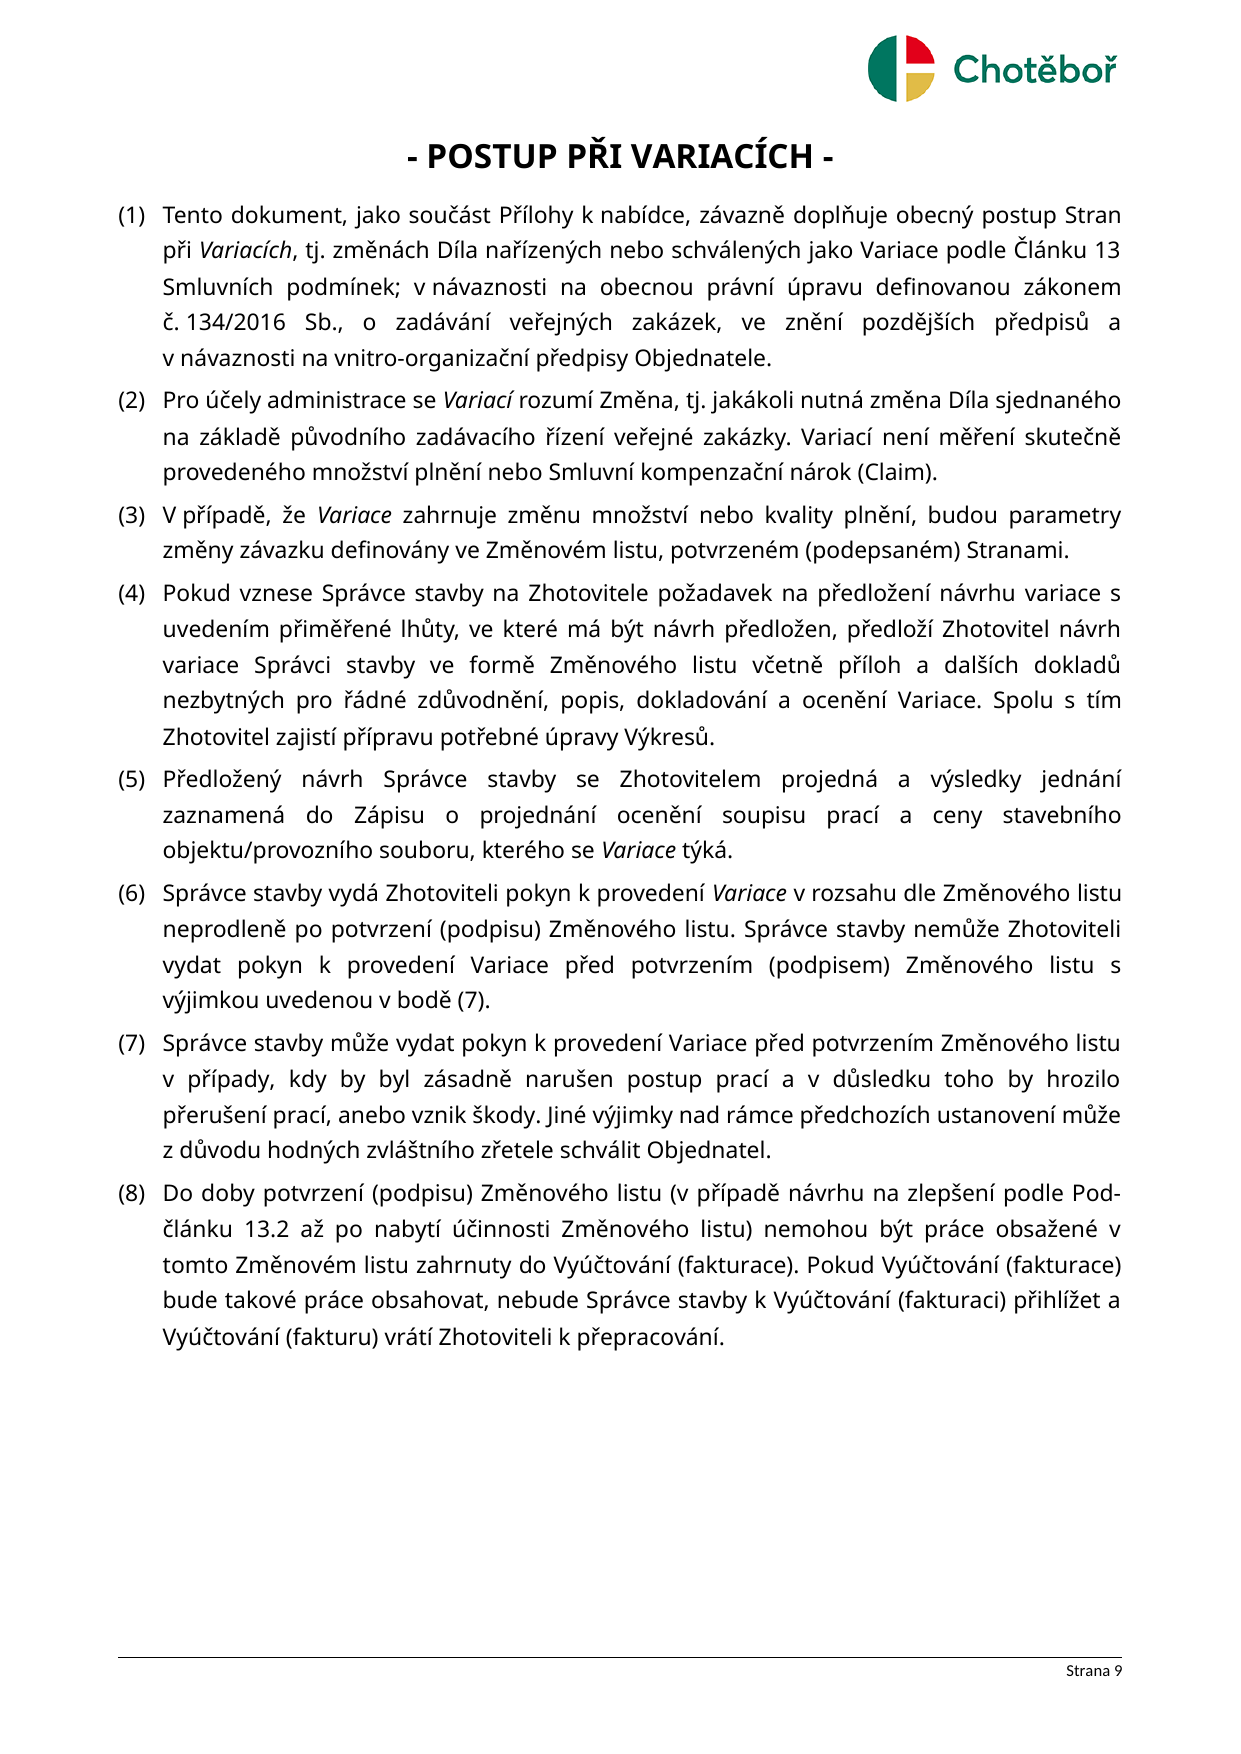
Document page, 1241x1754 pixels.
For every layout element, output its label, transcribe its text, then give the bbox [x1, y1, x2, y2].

picture [861, 29, 1123, 104]
list Správce stavby vydá Zhotoviteli pokyn k provedení Variace v rozsahu dle Změnového listu neprodleně po potvrzení (podpisu) Změnového listu. Správce stavby nemůže Zhotoviteli vydat pokyn k provedení Variace před potvrzením (podpisem) Změnového listu s výjimkou uvedenou v bodě (7). [118, 877, 1122, 1016]
list Správce stavby může vydat pokyn k provedení Variace před potvrzením Změnového listu v případy, kdy by byl zásadně narušen postup prací a v důsledku toho by hrozilo přerušení prací, anebo vznik škody. Jiné výjimky nad rámce předchozích ustanovení může z důvodu hodných zvláštního zřetele schválit Objednatel. [118, 1027, 1122, 1166]
list Pokud vznese Správce stavby na Zhotovitele požadavek na předložení návrhu variace s uvedením přiměřené lhůty, ve které má být návrh předložen, předloží Zhotovitel návrh variace Správci stavby ve formě Změnového listu včetně příloh a dalších dokladů nezbytných pro řádné zdůvodnění, popis, dokladování a ocenění Variace. Spolu s tím Zhotovitel zajistí přípravu potřebné úpravy Výkresů. [118, 577, 1122, 752]
list Tento dokument, jako součást Přílohy k nabídce, závazně doplňuje obecný postup Stran při Variacích, tj. změnách Díla nařízených nebo schválených jako Variace podle Článku 13 Smluvních podmínek; v návaznosti na obecnou právní úpravu definovanou zákonem č. 134/2016 Sb., o zadávání veřejných zakázek, ve znění pozdějších předpisů a v návaznosti na vnitro-organizační předpisy Objednatele. [118, 198, 1122, 373]
list V případě, že Variace zahrnuje změnu množství nebo kvality plnění, budou parametry změny závazku definovány ve Změnovém listu, potvrzeném (podepsaném) Stranami. [118, 498, 1122, 566]
list Pro účely administrace se Variací rozumí Změna, tj. jakákoli nutná změna Díla sjednaného na základě původního zadávacího řízení veřejné zakázky. Variací není měření skutečně provedeného množství plnění nebo Smluvní kompenzační nárok (Claim). [118, 384, 1122, 488]
list Předložený návrh Správce stavby se Zhotovitelem projedná a výsledky jednání zaznamená do Zápisu o projednání ocenění soupisu prací a ceny stavebního objektu/provozního souboru, kterého se Variace týká. [118, 763, 1122, 866]
list Do doby potvrzení (podpisu) Změnového listu (v případě návrhu na zlepšení podle Pod-článku 13.2 až po nabytí účinnosti Změnového listu) nemohou být práce obsažené v tomto Změnovém listu zahrnuty do Vyúčtování (fakturace). Pokud Vyúčtování (fakturace) bude takové práce obsahovat, nebude Správce stavby k Vyúčtování (fakturaci) přihlížet a Vyúčtování (fakturu) vrátí Zhotoviteli k přepracování. [118, 1177, 1122, 1352]
text - POSTUP PŘI Variacích - [118, 133, 1122, 178]
